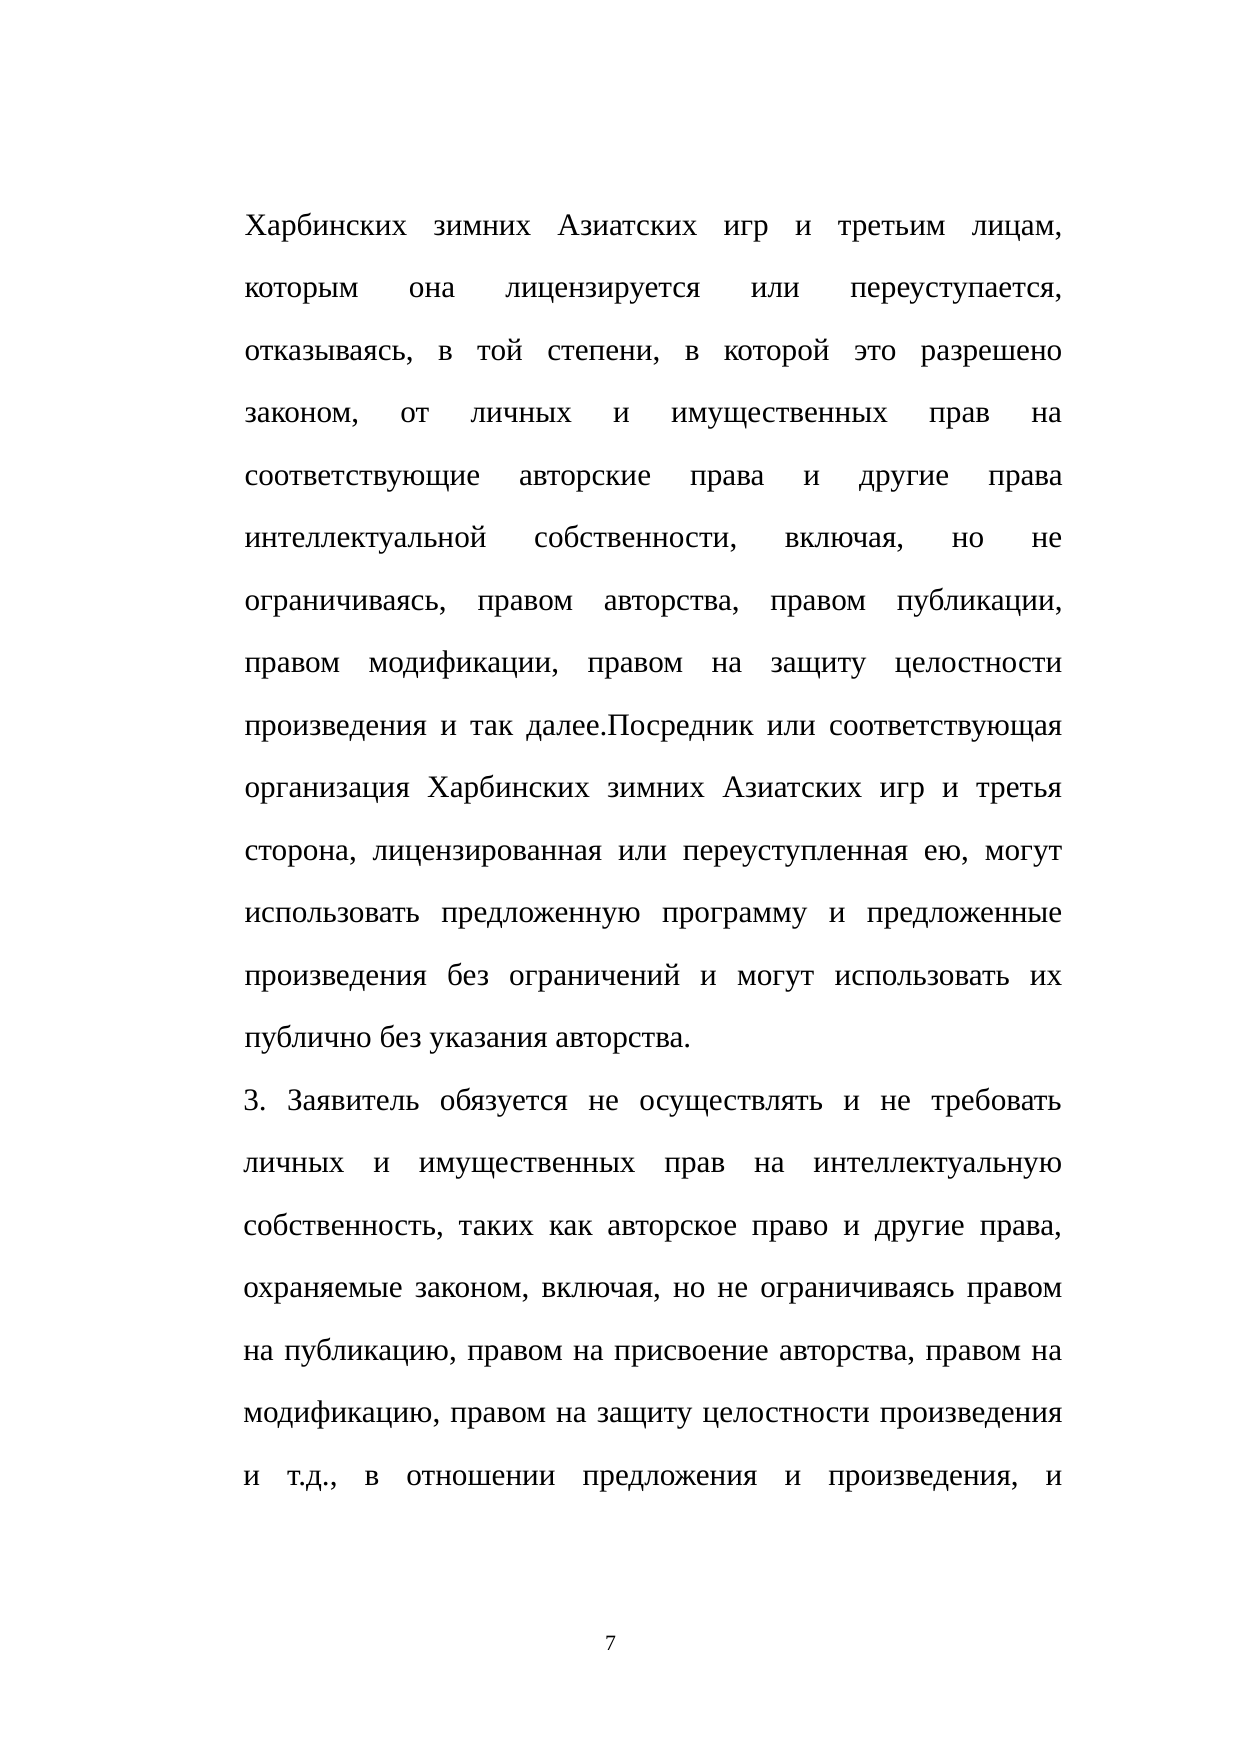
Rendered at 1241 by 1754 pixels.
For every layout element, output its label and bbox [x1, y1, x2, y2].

list [244, 180, 1063, 1055]
list [243, 1055, 1063, 1492]
